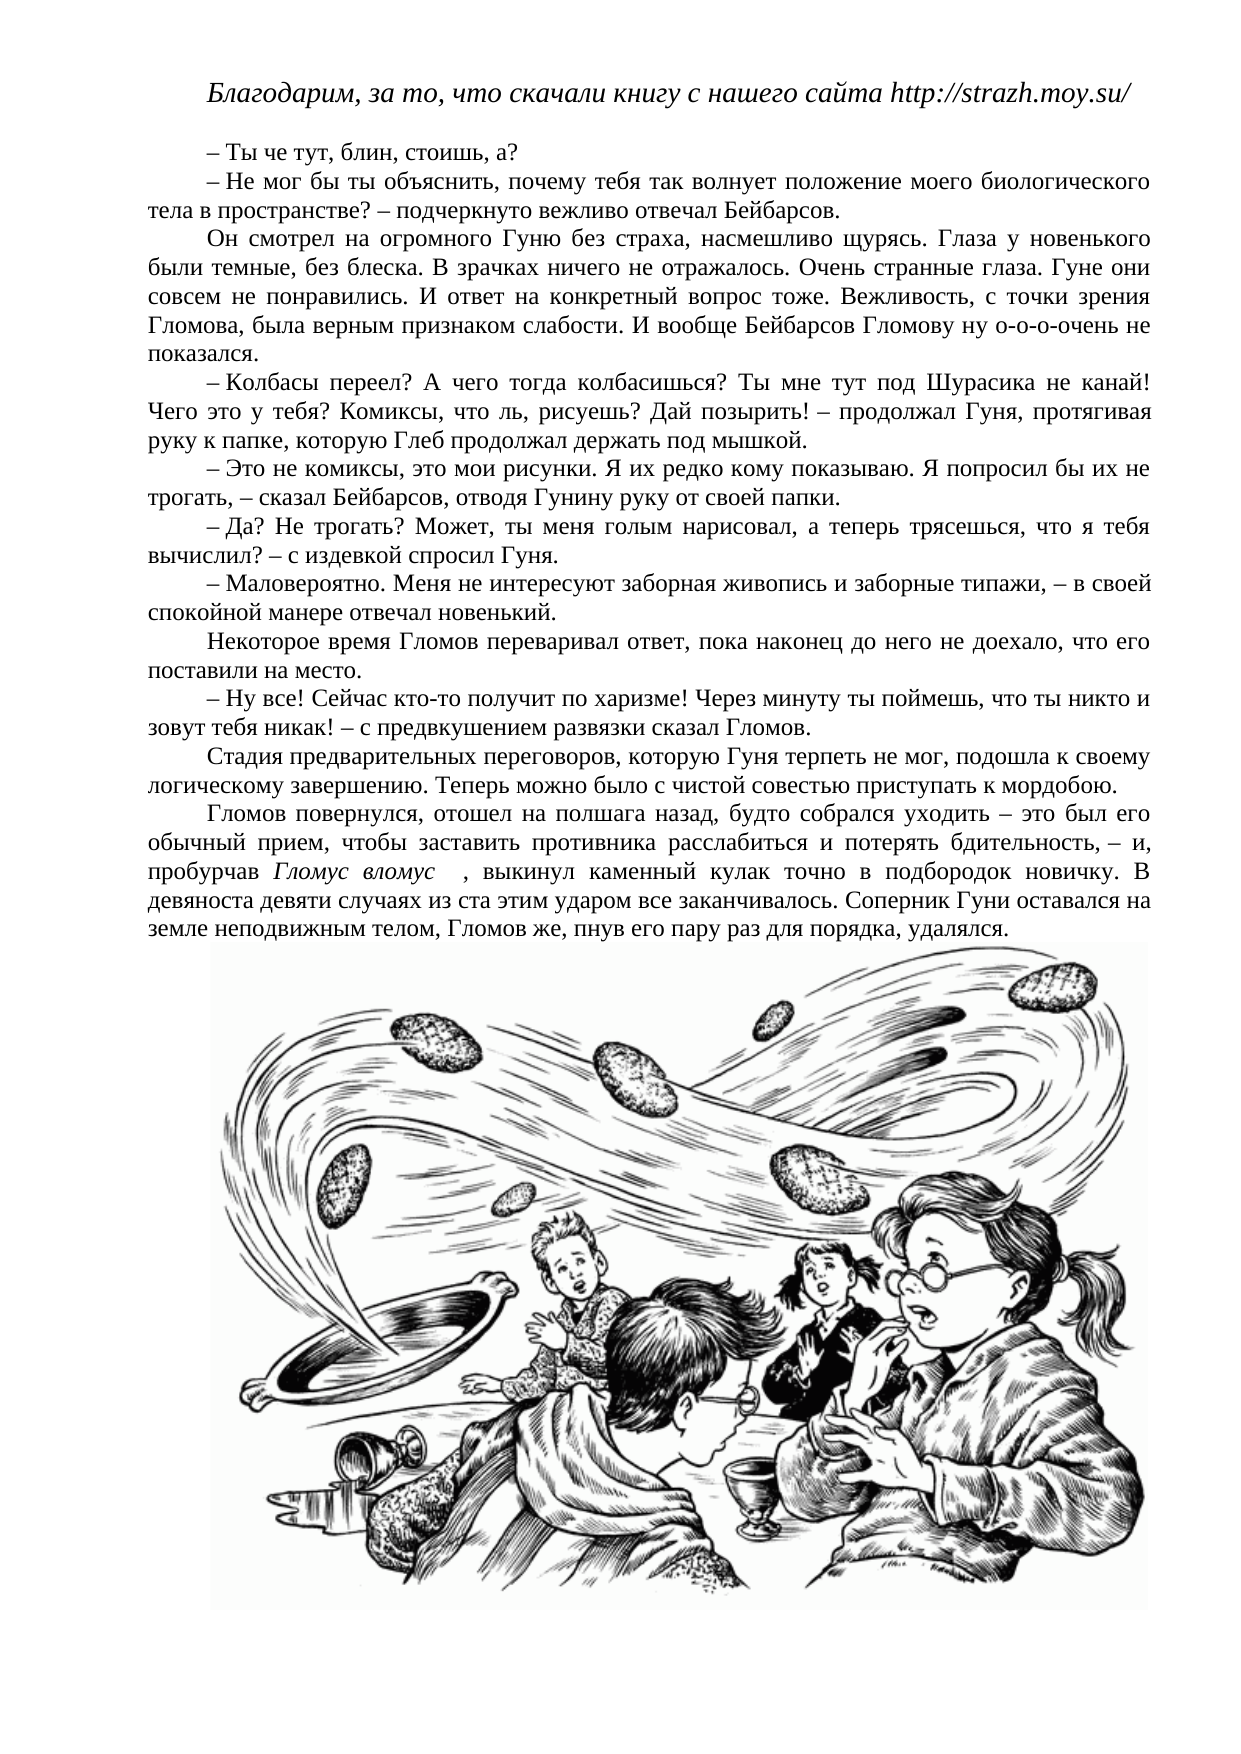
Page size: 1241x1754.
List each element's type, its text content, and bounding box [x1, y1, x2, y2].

text – Ну все! Сейчас кто-то получит по харизме! Через минуту ты поймешь, что ты никто и зовут тебя никак! – с предвкушением развязки сказал Гломов. [148, 683, 1152, 741]
text – Это не комиксы, это мои рисунки. Я их редко кому показываю. Я попросил бы их не трогать, – сказал Бейбарсов, отводя Гунину руку от своей папки. [148, 453, 1152, 511]
text Он смотрел на огромного Гуню без страха, насмешливо щурясь. Глаза у новенького были темные, без блеска. В зрачках ничего не отражалось. Очень странные глаза. Гуне они совсем не понравились. И ответ на конкретный вопрос тоже. Вежливость, с точки зрения Гломова, была верным признаком слабости. И вообще Бейбарсов Гломову ну о-о-о-очень не показался. [148, 223, 1152, 367]
text – Не мог бы ты объяснить, почему тебя так волнует положение моего биологического тела в пространстве? – подчеркнуто вежливо отвечал Бейбарсов. [148, 166, 1152, 223]
text Стадия предварительных переговоров, которую Гуня терпеть не мог, подошла к своему логическому завершению. Теперь можно было с чистой совестью приступать к мордобою. [148, 741, 1152, 798]
text Гломов повернулся, отошел на полшага назад, будто собрался уходить – это был его обычный прием, чтобы заставить противника расслабиться и потерять бдительность, – и, пробурчав Гломус вломус , выкинул каменный кулак точно в подбородок новичку. В девяноста девяти случаях из ста этим ударом все заканчивалось. Соперник Гуни оставался на земле неподвижным телом, Гломов же, пнув его пару раз для порядка, удалялся. [148, 798, 1152, 942]
picture [210, 942, 1148, 1610]
text – Да? Не трогать? Может, ты меня голым нарисовал, а теперь трясешься, что я тебя вычислил? – с издевкой спросил Гуня. [148, 511, 1152, 568]
text – Ты че тут, блин, стоишь, а? [148, 137, 1152, 166]
text – Маловероятно. Меня не интересуют заборная живопись и заборные типажи, – в своей спокойной манере отвечал новенький. [148, 568, 1152, 626]
text Некоторое время Гломов переваривал ответ, пока наконец до него не доехало, что его поставили на место. [148, 626, 1152, 683]
text – Колбасы переел? А чего тогда колбасишься? Ты мне тут под Шурасика не канай! Чего это у тебя? Комиксы, что ль, рисуешь? Дай позырить! – продолжал Гуня, протягивая руку к папке, которую Глеб продолжал держать под мышкой. [148, 367, 1152, 453]
